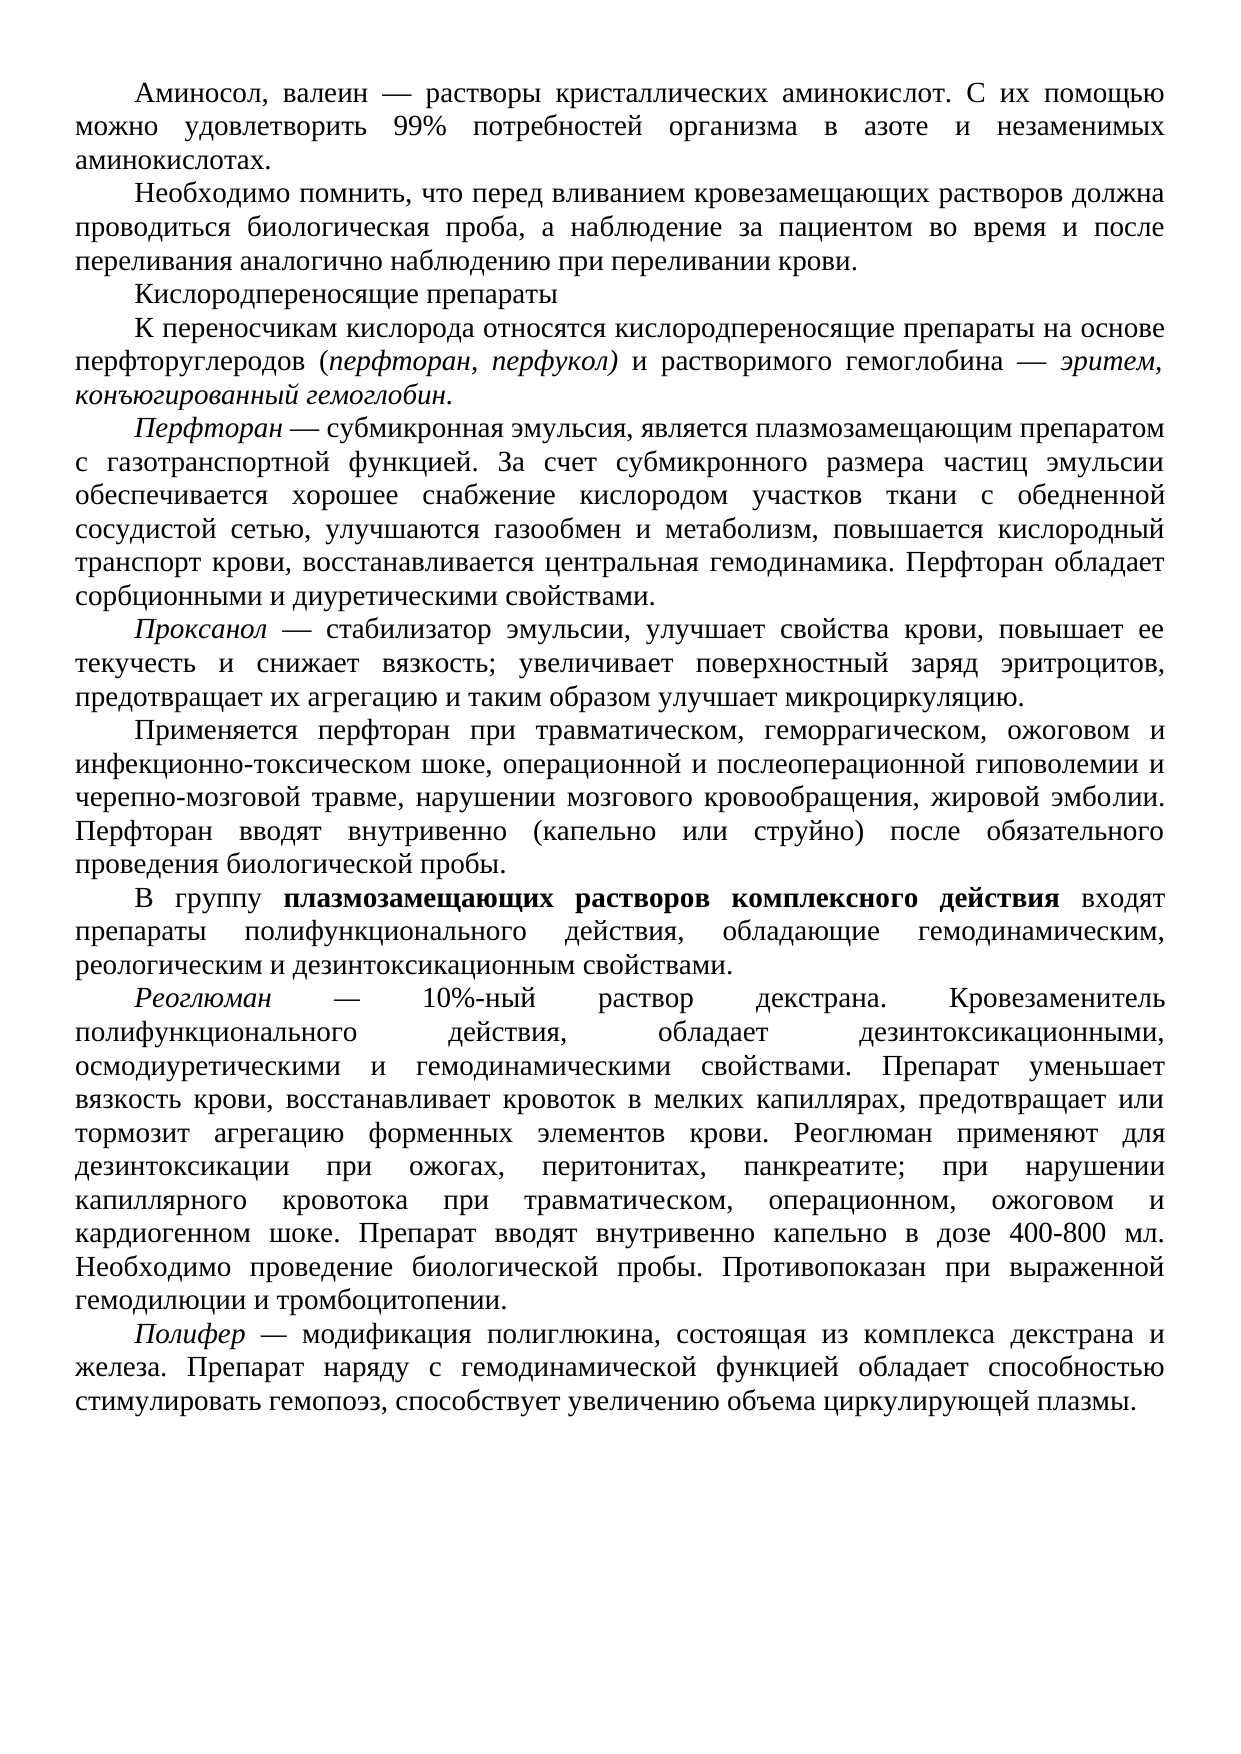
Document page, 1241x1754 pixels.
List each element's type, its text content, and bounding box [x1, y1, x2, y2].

text К переносчикам кислорода относятся кислородпереносящие препараты на основе перфторуглеродов (перфторан, перфукол) и растворимого гемоглобина — эритем, конъюгированный гемоглобин. [75, 310, 1165, 410]
text Аминосол, валеин — растворы кристаллических аминокислот. С их помощью можно удовлетворить 99% потребностей организма в азоте и незаменимых аминокислотах. [75, 75, 1165, 176]
text Полифер — модификация полиглюкина, состоящая из комплекса декстрана и железа. Препарат наряду с гемодинамической функцией обладает способностью стимулировать гемопоэз, способствует увеличению объема циркулирующей плазмы. [75, 1316, 1165, 1417]
text В группу плазмозамещающих растворов комплексного действия входят препараты полифункционального действия, обладающие гемодинамическим, реологическим и дезинтоксикационным свойствами. [75, 880, 1165, 981]
text Применяется перфторан при травматическом, геморрагическом, ожоговом и инфекционно-токсическом шоке, операционной и послеоперационной гиповолемии и черепно-мозговой травме, нарушении мозгового кровообращения, жировой эмболии. Перфторан вводят внутривенно (капельно или струйно) после обязательного проведения биологической пробы. [75, 712, 1165, 880]
text Кислородпереносящие препараты [75, 276, 1165, 310]
text Реоглюман — 10%-ный раствор декстрана. Кровезаменитель полифункционального действия, обладает дезинтоксикационными, осмодиуретическими и гемодинамическими свойствами. Препарат уменьшает вязкость крови, восстанавливает кровоток в мелких капиллярах, предотвращает или тормозит агрегацию форменных элементов крови. Реоглюман применяют для дезинтоксикации при ожогах, перитонитах, панкреатите; при нарушении капиллярного кровотока при травматическом, операционном, ожоговом и кардиогенном шоке. Препарат вводят внутривенно капельно в дозе 400-800 мл. Необходимо проведение биологической пробы. Противопоказан при выраженной гемодилюции и тромбоцитопении. [75, 981, 1165, 1316]
text Перфторан — субмикронная эмульсия, является плазмозамещающим препаратом с газотранспортной функцией. За счет субмикронного размера частиц эмульсии обеспечивается хорошее снабжение кислородом участков ткани с обедненной сосудистой сетью, улучшаются газообмен и метаболизм, повышается кислородный транспорт крови, восстанавливается центральная гемодинамика. Перфторан обладает сорбционными и диуретическими свойствами. [75, 410, 1165, 612]
text Проксанол — стабилизатор эмульсии, улучшает свойства крови, повышает ее текучесть и снижает вязкость; увеличивает поверхностный заряд эритроцитов, предотвращает их агрегацию и таким образом улучшает микроциркуляцию. [75, 612, 1165, 712]
text Необходимо помнить, что перед вливанием кровезамещающих растворов должна проводиться биологическая проба, а наблюдение за пациентом во время и после переливания аналогично наблюдению при переливании крови. [75, 176, 1165, 276]
